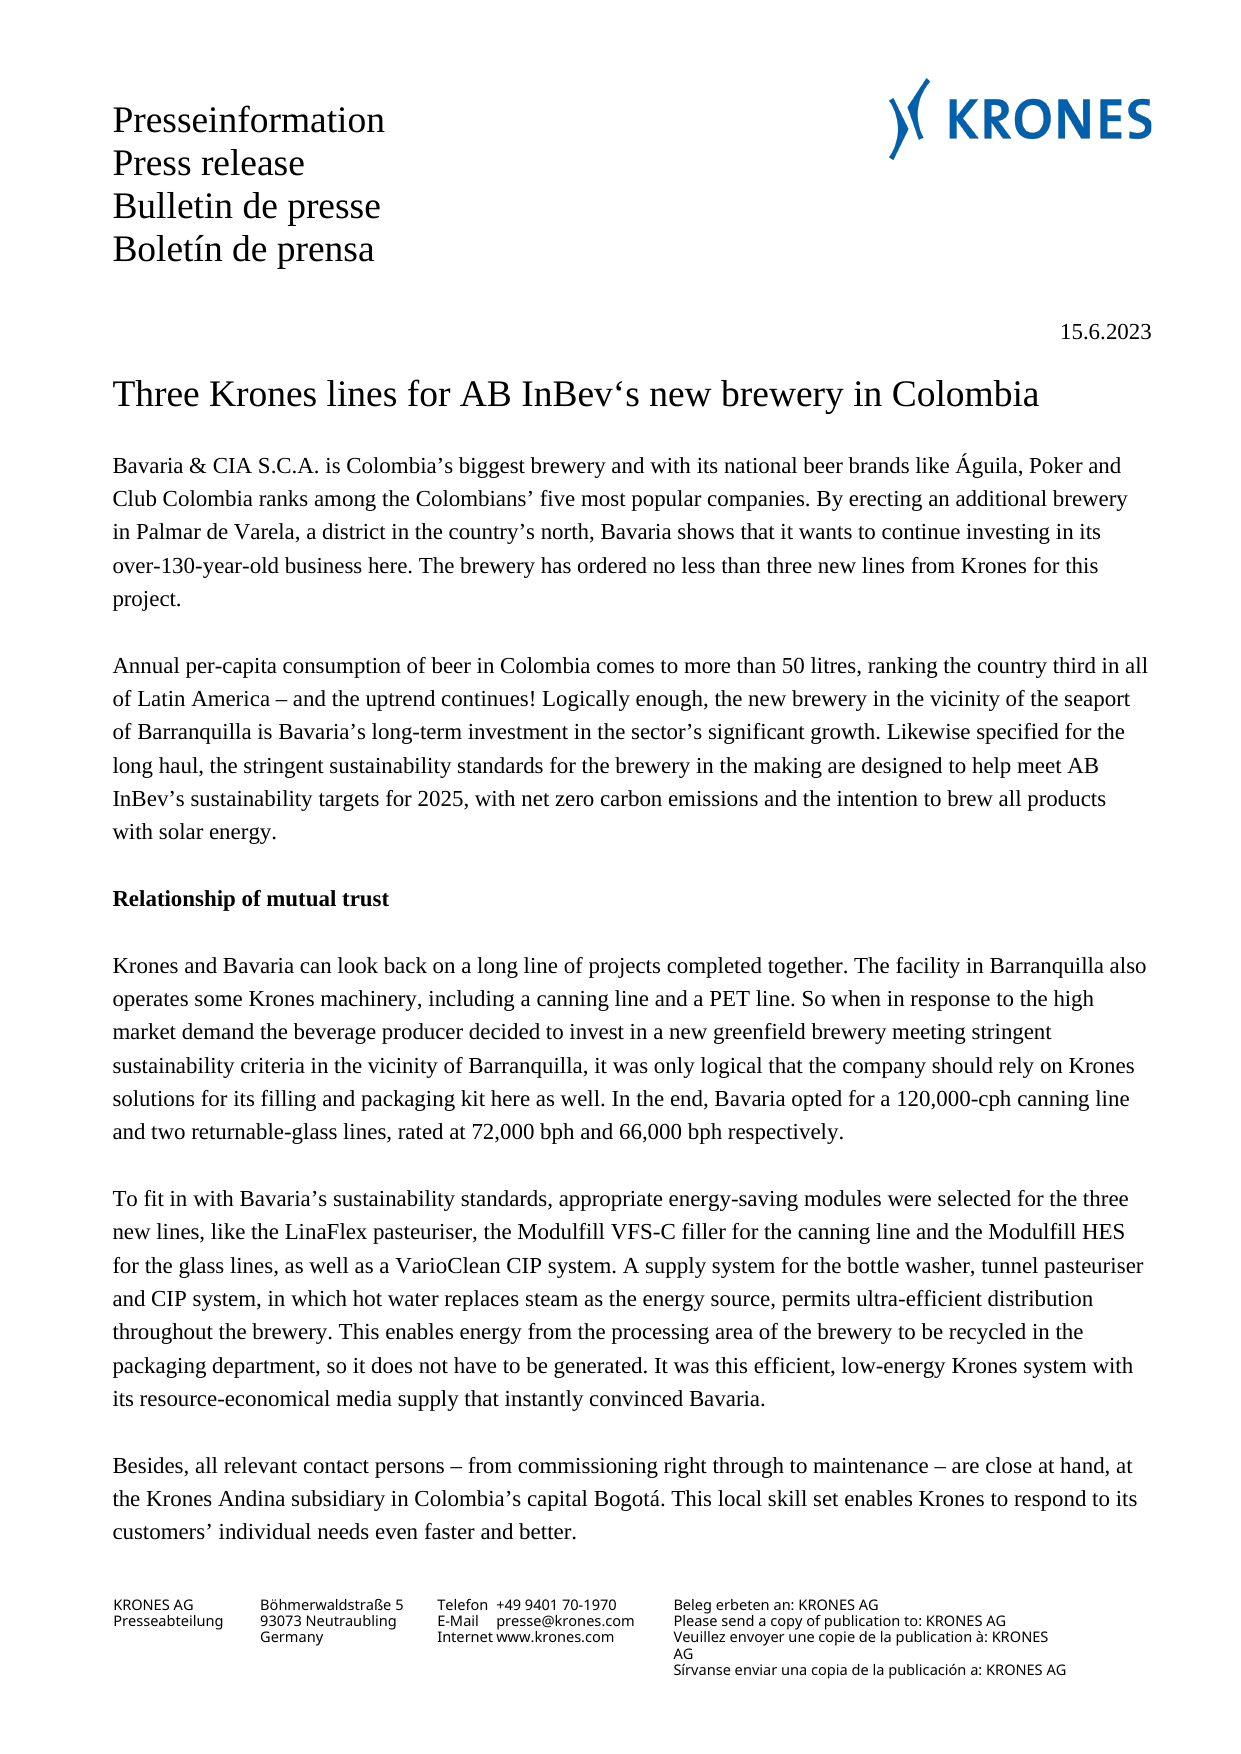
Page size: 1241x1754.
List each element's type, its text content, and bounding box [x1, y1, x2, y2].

text Relationship of mutual trust [112, 880, 1152, 913]
text To fit in with Bavaria’s sustainability standards, appropriate energy-saving modules were selected for the three new lines, like the LinaFlex pasteuriser, the Modulfill VFS-C filler for the canning line and the Modulfill HES for the glass lines, as well as a VarioClean CIP system. A supply system for the bottle washer, tunnel pasteuriser and CIP system, in which hot water replaces steam as the energy source, permits ultra-efficient distribution throughout the brewery. This enables energy from the processing area of the brewery to be recycled in the packaging department, so it does not have to be generated. It was this efficient, low-energy Krones system with its resource-economical media supply that instantly convinced Bavaria. [112, 1180, 1152, 1413]
text Bavaria & CIA S.C.A. is Colombia’s biggest brewery and with its national beer brands like Águila, Poker and Club Colombia ranks among the Colombians’ five most popular companies. By erecting an additional brewery in Palmar de Varela, a district in the country’s north, Bavaria shows that it wants to continue investing in its over-130-year-old business here. The brewery has ordered no less than three new lines from Krones for this project. [112, 446, 1152, 613]
text 15.6.2023 [112, 313, 1152, 346]
text Annual per-capita consumption of beer in Colombia comes to more than 50 litres, ranking the country third in all of Latin America – and the uptrend continues! Logically enough, the new brewery in the vicinity of the seaport of Barranquilla is Bavaria’s long-term investment in the sector’s significant growth. Likewise specified for the long haul, the stringent sustainability standards for the brewery in the making are designed to help meet AB InBev’s sustainability targets for 2025, with net zero carbon emissions and the intention to brew all products with solar energy. [112, 646, 1152, 846]
text Besides, all relevant contact persons – from commissioning right through to maintenance – are close at hand, at the Krones Andina subsidiary in Colombia’s capital Bogotá. This local skill set enables Krones to respond to its customers’ individual needs even faster and better. [112, 1446, 1152, 1546]
text Krones and Bavaria can look back on a long line of projects completed together. The facility in Barranquilla also operates some Krones machinery, including a canning line and a PET line. So when in response to the high market demand the beverage producer decided to invest in a new greenfield brewery meeting stringent sustainability criteria in the vicinity of Barranquilla, it was only logical that the company should rely on Krones solutions for its filling and packaging kit here as well. In the end, Bavaria opted for a 120,000-cph canning line and two returnable-glass lines, rated at 72,000 bph and 66,000 bph respectively. [112, 946, 1152, 1146]
text Three Krones lines for AB InBev‘s new brewery in Colombia [112, 380, 1152, 413]
picture [889, 78, 1152, 160]
